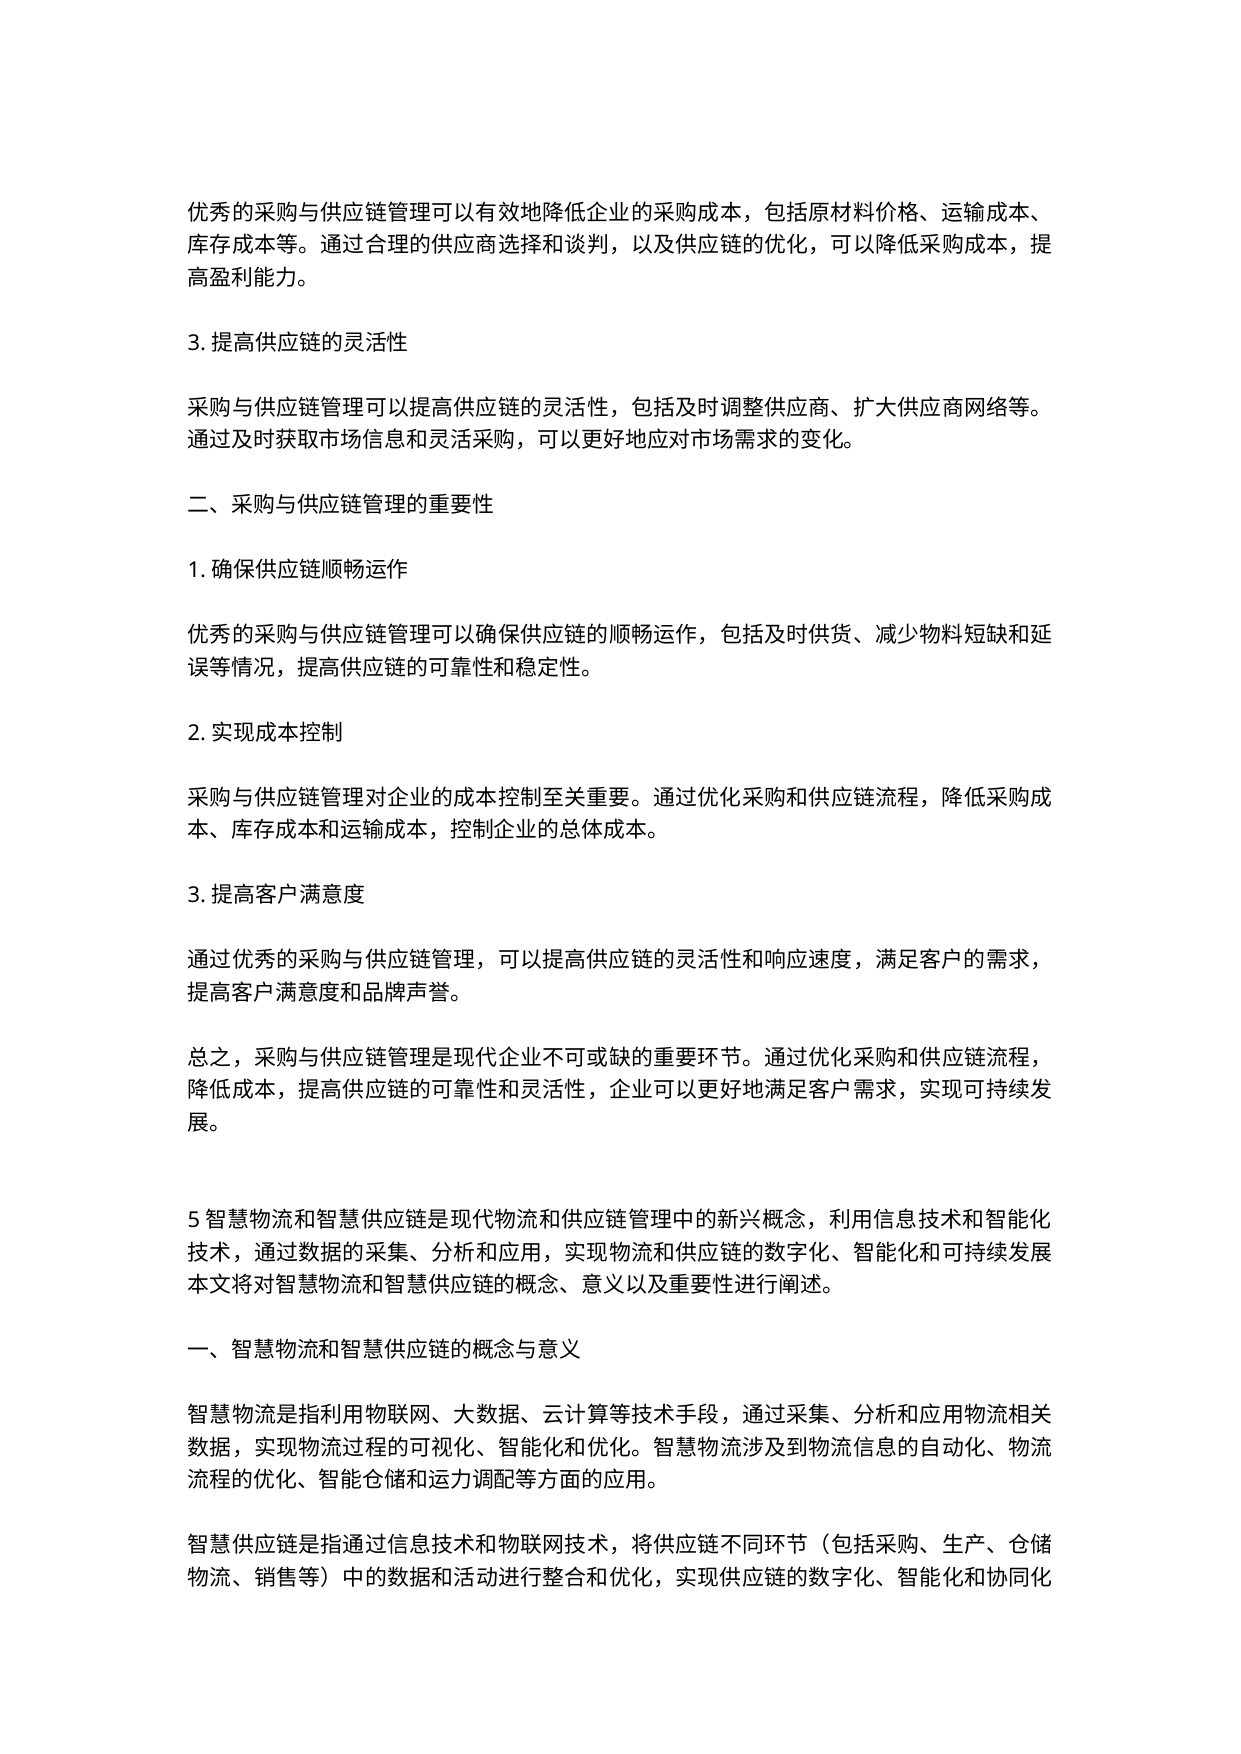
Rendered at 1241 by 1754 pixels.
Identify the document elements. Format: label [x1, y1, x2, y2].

text [187, 162, 1053, 1137]
text [187, 1202, 1053, 1592]
